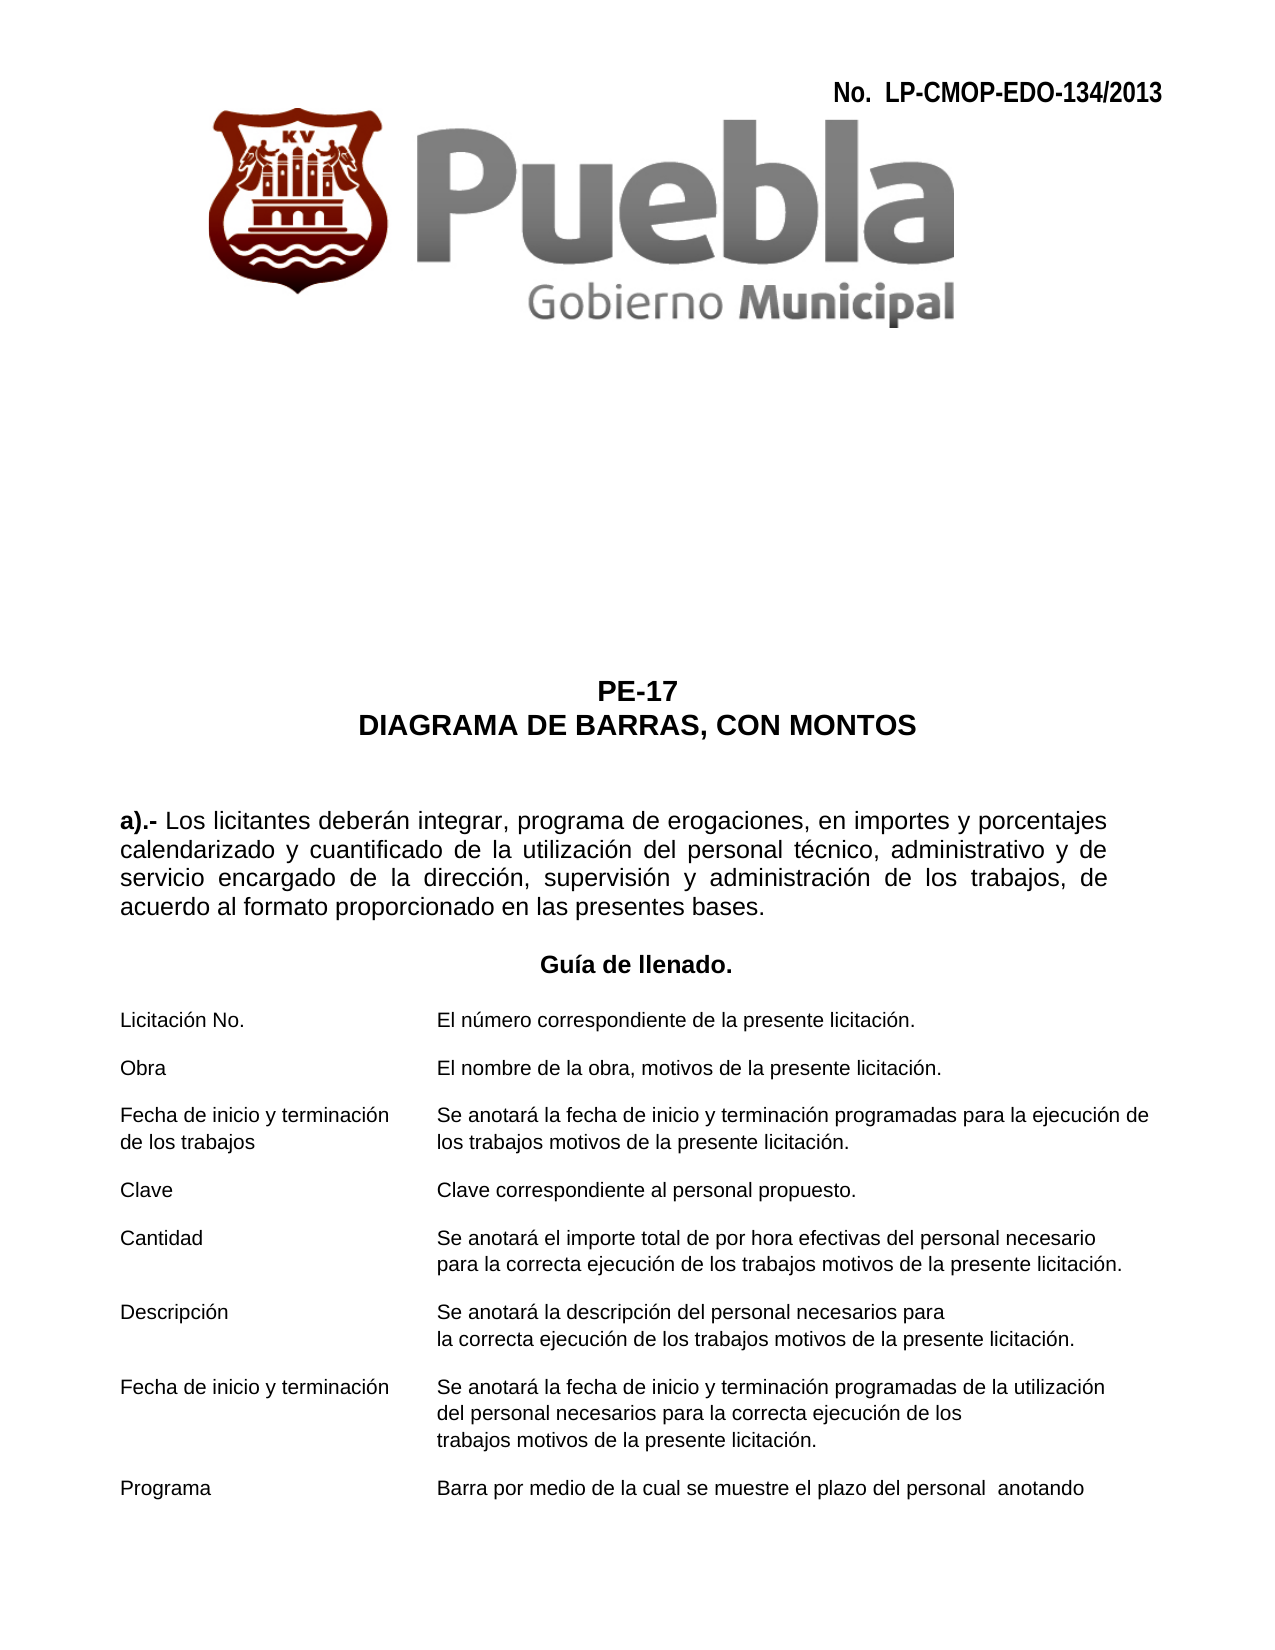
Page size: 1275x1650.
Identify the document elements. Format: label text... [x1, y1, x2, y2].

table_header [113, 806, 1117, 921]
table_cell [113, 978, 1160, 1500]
text DIAGRAMA DE BARRAS, CON MONTOS [112, 708, 1162, 741]
picture [208, 108, 954, 328]
text PE-17 [112, 674, 1162, 708]
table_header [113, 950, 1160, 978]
